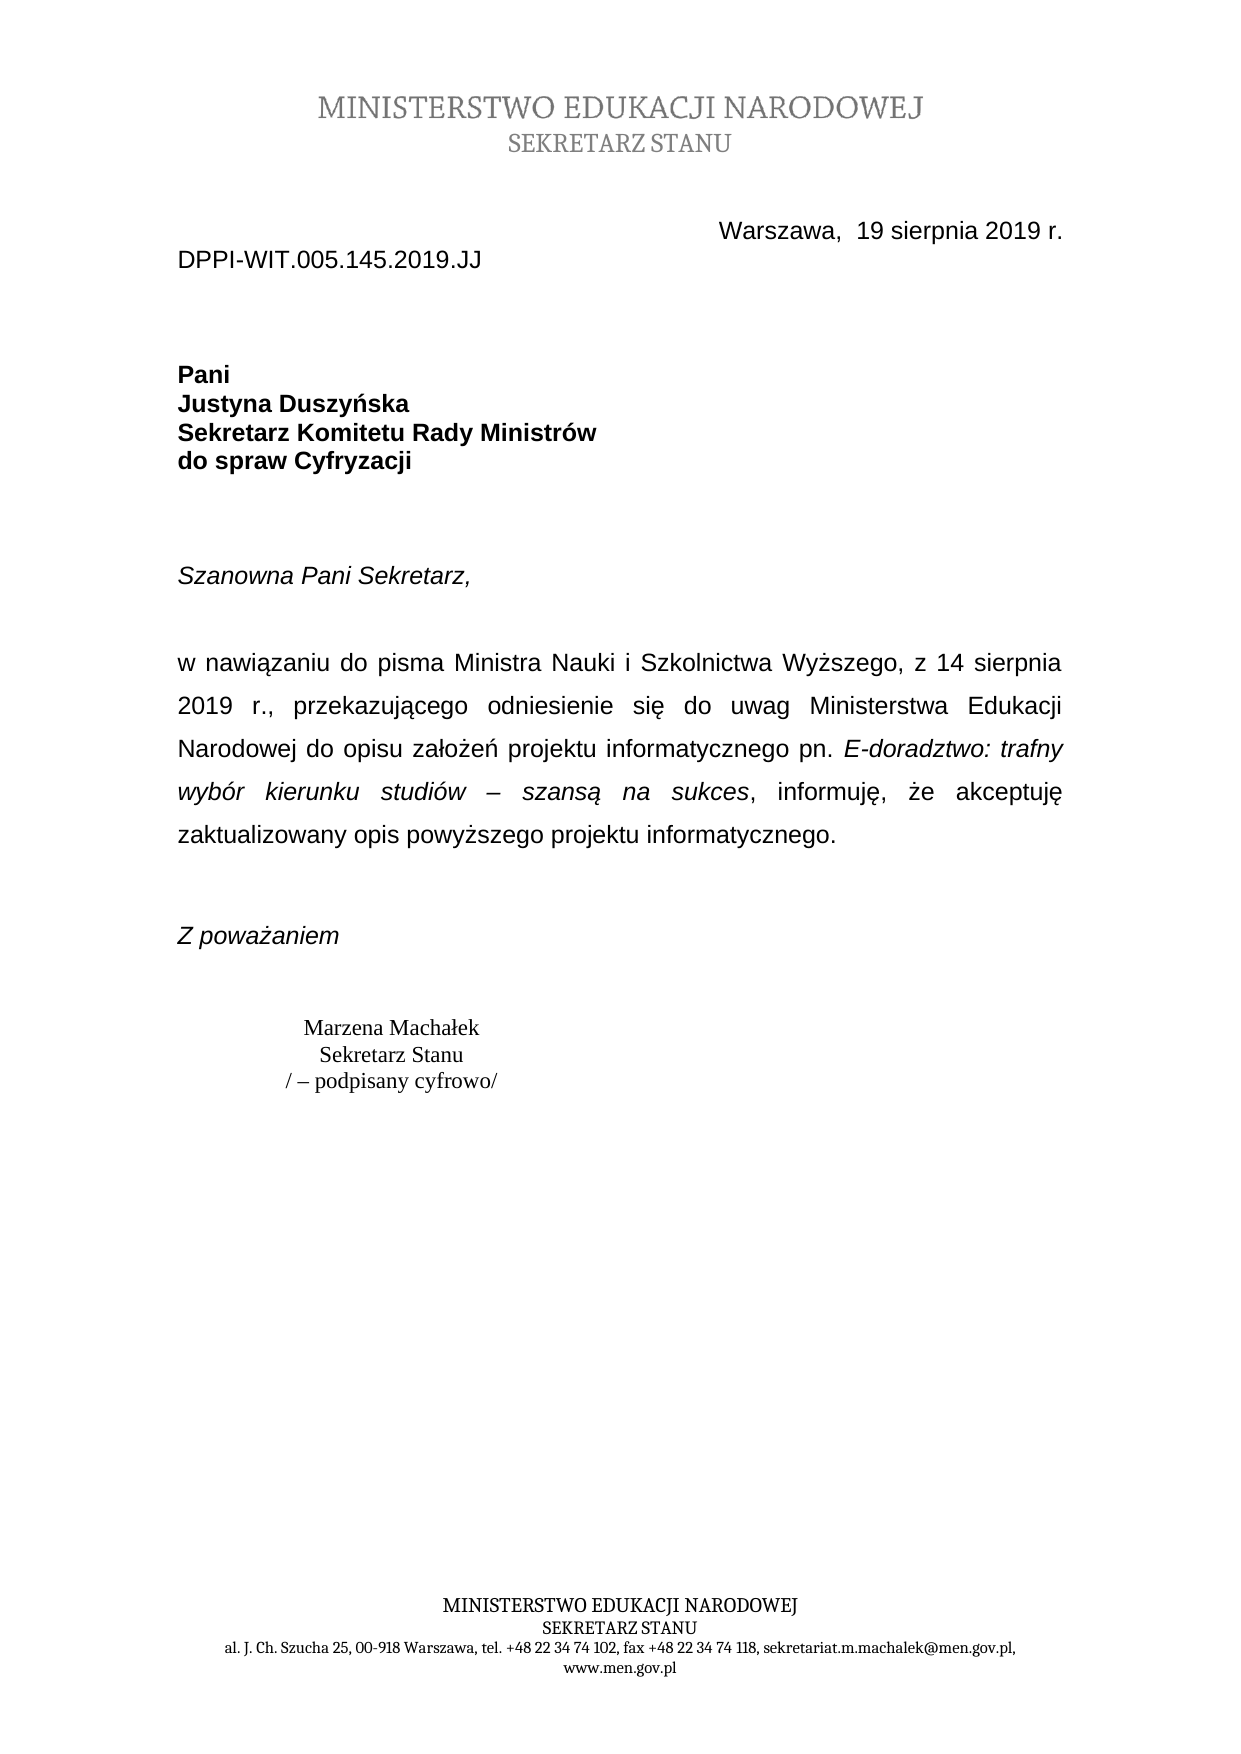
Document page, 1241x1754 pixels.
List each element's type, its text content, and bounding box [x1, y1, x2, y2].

text Justyna Duszyńska [177, 389, 1063, 417]
text Z poważaniem [177, 921, 1063, 949]
text Sekretarz Komitetu Rady Ministrów [177, 417, 1063, 446]
picture [178, 88, 1062, 128]
text do spraw Cyfryzacji [177, 446, 1063, 475]
text w nawiązaniu do pisma Ministra Nauki i Szkolnictwa Wyższego, z 14 sierpnia 2019 r., przekazującego odniesienie się do uwag Ministerstwa Edukacji Narodowej do opisu założeń projektu informatycznego pn. E-doradztwo: trafny wybór kierunku studiów – szansą na sukces, informuję, że akceptuję zaktualizowany opis powyższego projektu informatycznego. [177, 647, 1063, 849]
text Warszawa, 19 sierpnia 2019 r. [177, 216, 1063, 245]
text Pani [177, 360, 1063, 389]
text DPPI-WIT.005.145.2019.JJ [177, 245, 1063, 274]
text Szanowna Pani Sekretarz, [177, 561, 1063, 590]
